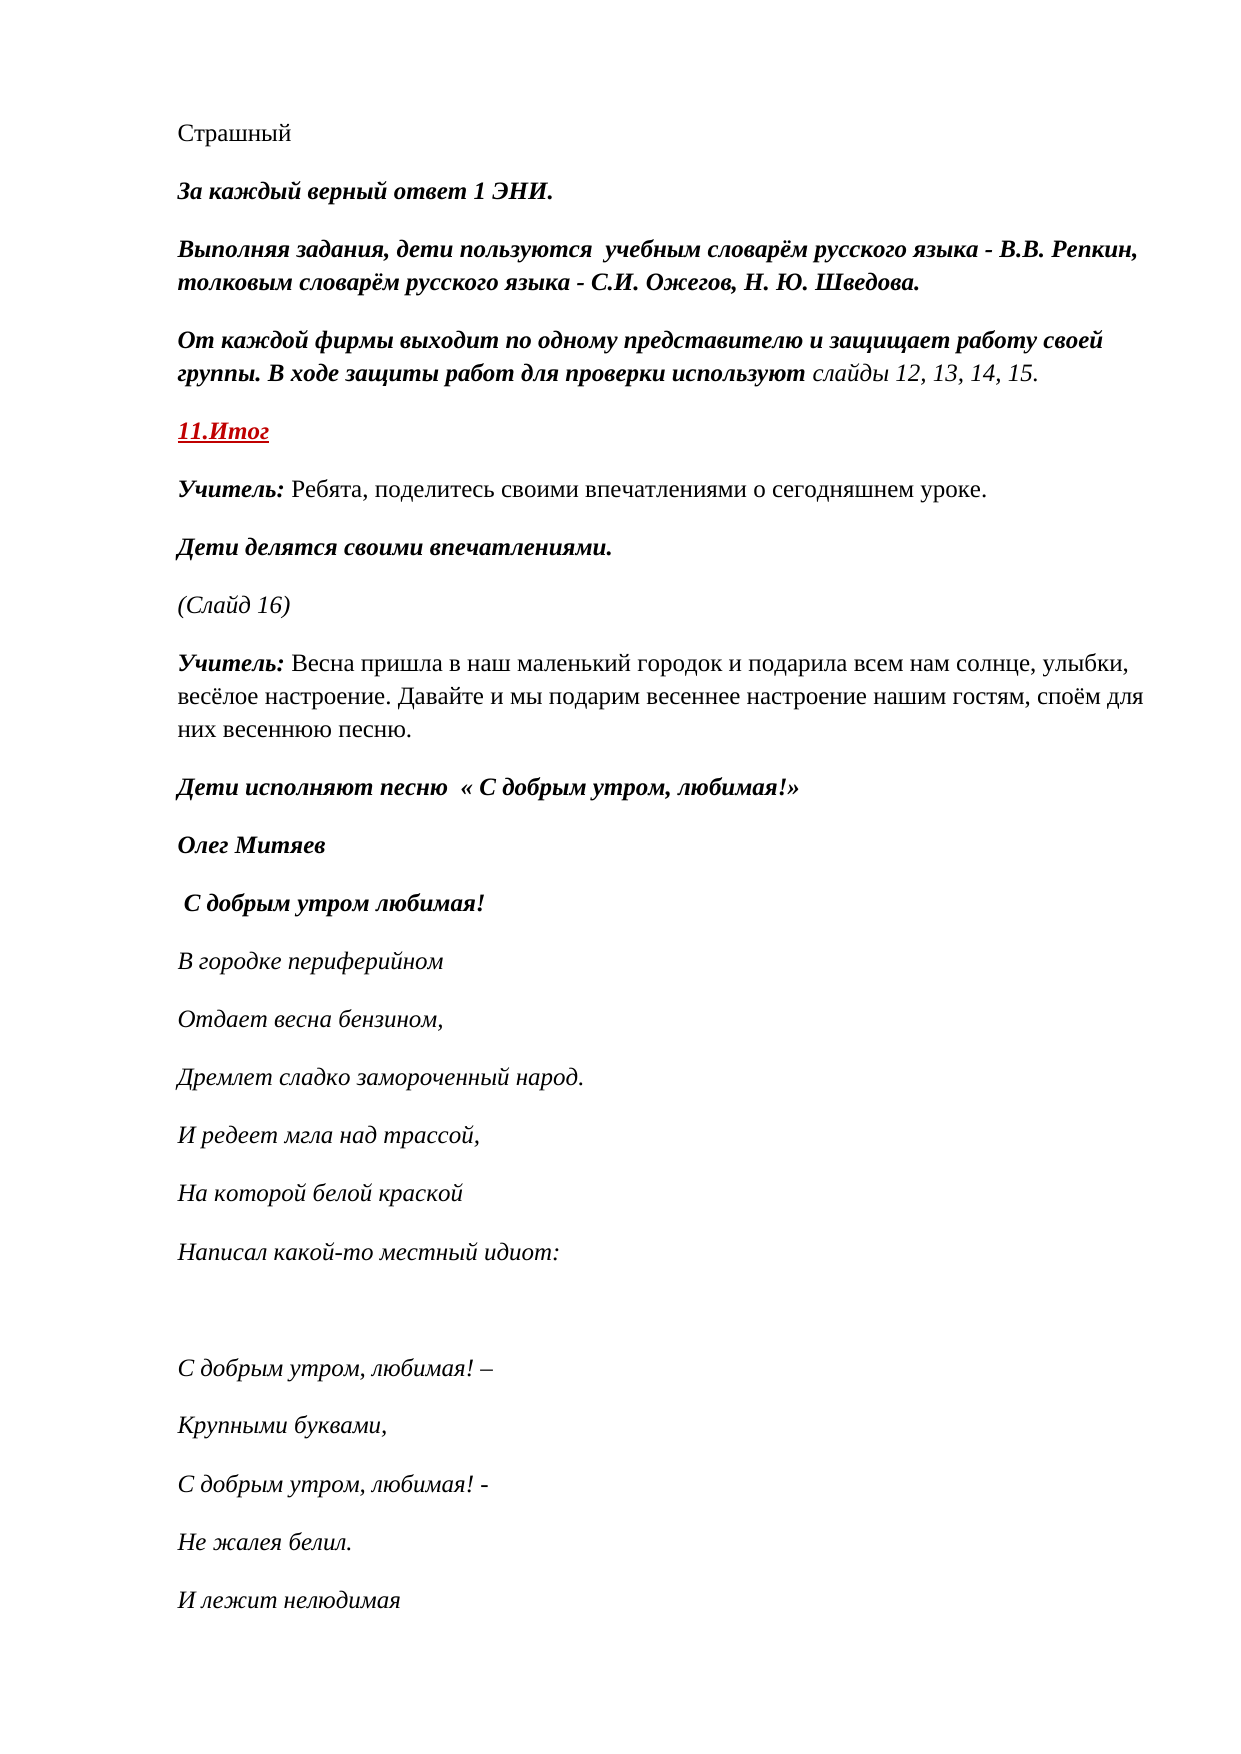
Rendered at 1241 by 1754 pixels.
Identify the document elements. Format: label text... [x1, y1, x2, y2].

text 11.Итог [177, 416, 1152, 445]
text Дети исполняют песню « С добрым утром, любимая!» [177, 772, 1152, 801]
text На которой белой краской [177, 1178, 1152, 1207]
text Страшный [177, 118, 1152, 147]
text За каждый верный ответ 1 ЭНИ. [177, 176, 1152, 205]
text От каждой фирмы выходит по одному представителю и защищает работу своей группы. В ходе защиты работ для проверки используют слайды 12, 13, 14, 15. [177, 325, 1152, 387]
text Не жалея белил. [177, 1527, 1152, 1555]
text С добрым утром, любимая! – [177, 1353, 1152, 1381]
text Крупными буквами, [177, 1411, 1152, 1439]
text И лежит нелюдимая [177, 1585, 1152, 1613]
text Олег Митяев [177, 830, 1152, 859]
text Дремлет сладко замороченный народ. [177, 1062, 1152, 1091]
text Учитель: Весна пришла в наш маленький городок и подарила всем нам солнце, улыбки, весёлое настроение. Давайте и мы подарим весеннее настроение нашим гостям, споём для них весеннюю песню. [177, 648, 1152, 743]
text Отдает весна бензином, [177, 1004, 1152, 1033]
text (Слайд 16) [177, 590, 1152, 619]
text С добрым утром, любимая! - [177, 1469, 1152, 1497]
text Написал какой-то местный идиот: [177, 1237, 1152, 1265]
text В городке периферийном [177, 946, 1152, 975]
text Учитель: Ребята, поделитесь своими впечатлениями о сегодняшнем уроке. [177, 474, 1152, 503]
text С добрым утром любимая! [177, 888, 1152, 917]
text Выполняя задания, дети пользуются учебным словарём русского языка - В.В. Репкин, толковым словарём русского языка - С.И. Ожегов, Н. Ю. Шведова. [177, 234, 1152, 296]
text И редеет мгла над трассой, [177, 1121, 1152, 1149]
text Дети делятся своими впечатлениями. [177, 532, 1152, 561]
